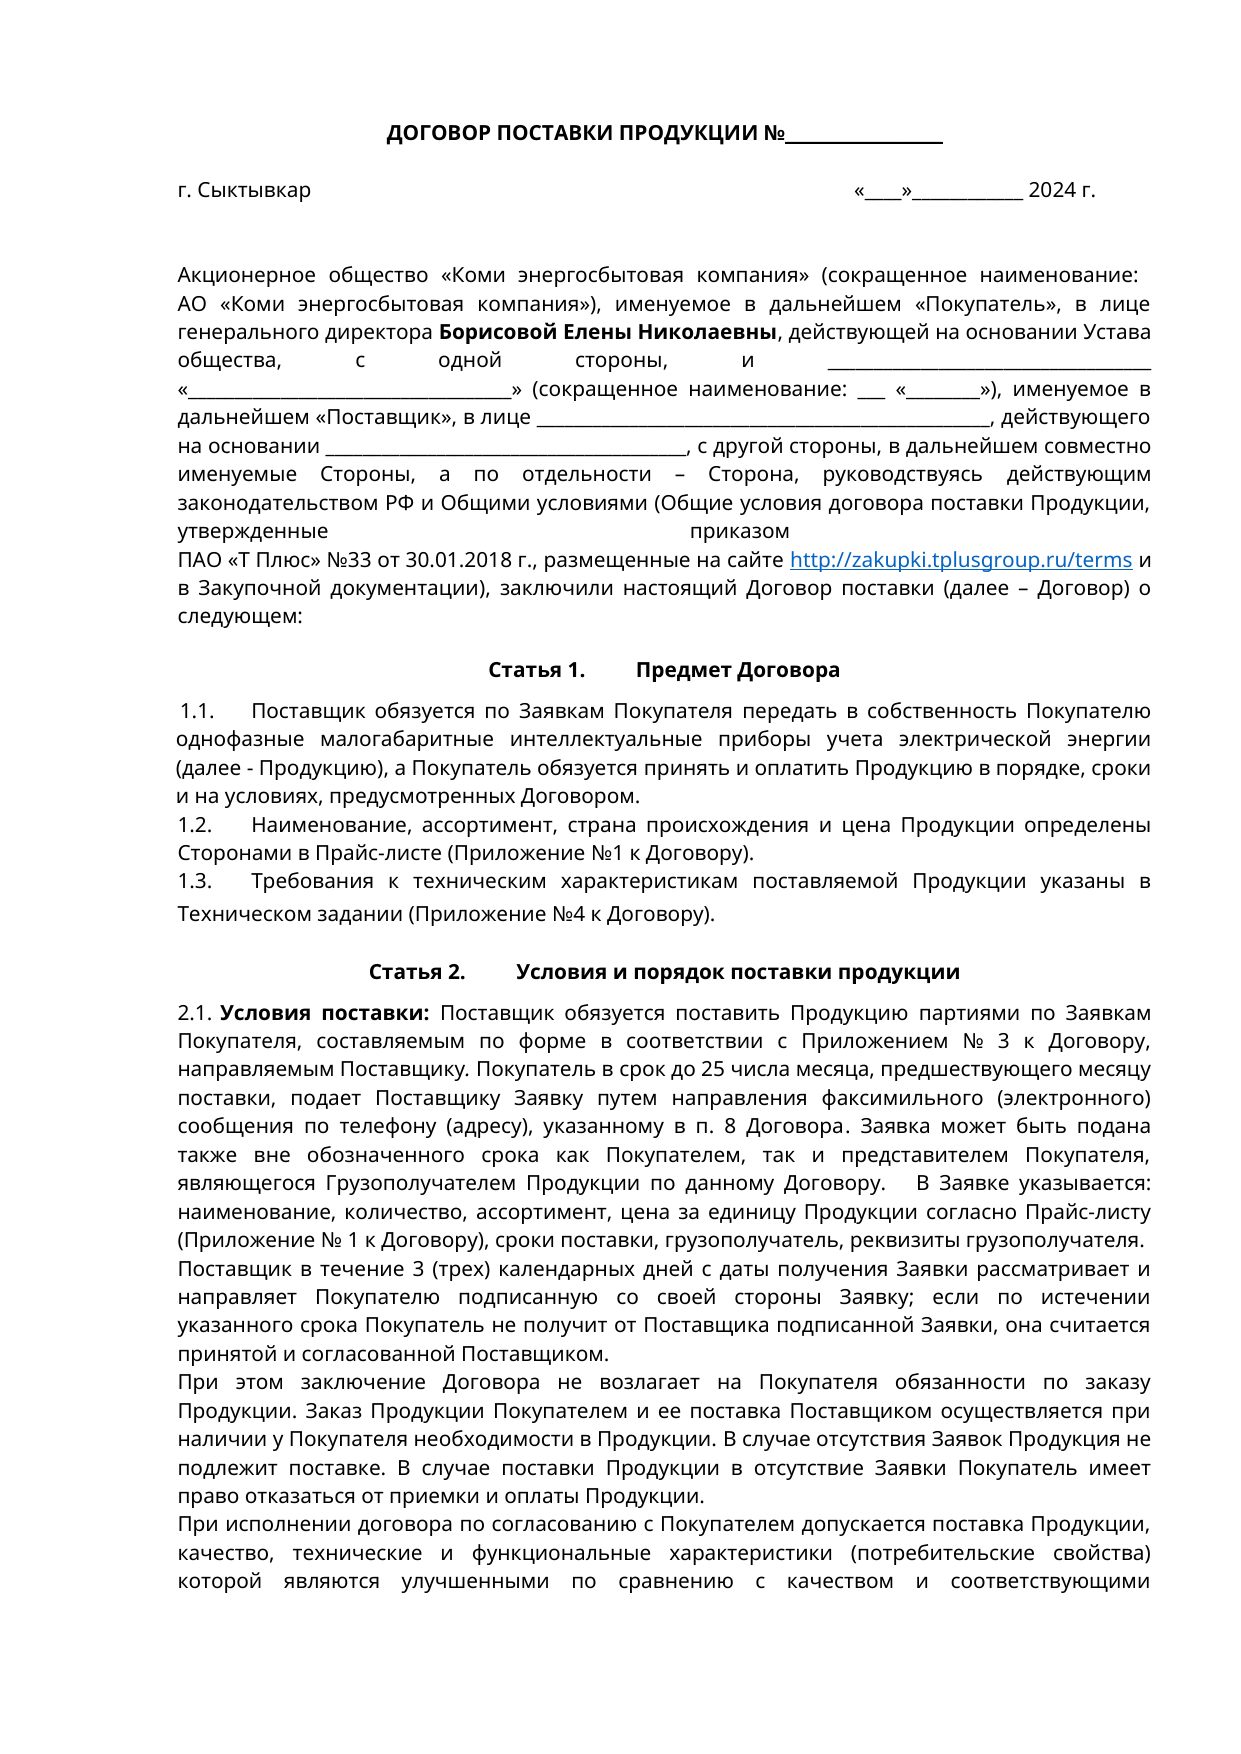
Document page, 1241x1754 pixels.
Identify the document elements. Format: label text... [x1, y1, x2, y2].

text ДОГОВОР ПОСТАВКИ ПРОДУКЦИИ №_________________ [177, 118, 1152, 147]
list Условия поставки: Поставщик обязуется поставить Продукцию партиями по Заявкам Покупателя, составляемым по форме в соответствии с Приложением № 3 к Договору, направляемым Поставщику. Покупатель в срок до 25 числа месяца, предшествующего месяцу поставки, подает Поставщику Заявку путем направления факсимильного (электронного) сообщения по телефону (адресу), указанному в п. 8 Договора. Заявка может быть подана также вне обозначенного срока как Покупателем, так и представителем Покупателя, являющегося Грузополучателем Продукции по данному Договору. В Заявке указывается: наименование, количество, ассортимент, цена за единицу Продукции согласно Прайс-листу (Приложение № 1 к Договору), сроки поставки, грузополучатель, реквизиты грузополучателя. [177, 998, 1152, 1254]
list Наименование, ассортимент, страна происхождения и цена Продукции определены Сторонами в Прайс-листе (Приложение №1 к Договору). [177, 810, 1152, 867]
list Предмет Договора [177, 655, 1152, 683]
list Требования к техническим характеристикам поставляемой Продукции указаны в Техническом задании (Приложение №4 к Договору). [177, 867, 1152, 928]
text г. Сыктывкар «____»____________ 2024 г. [177, 175, 1152, 203]
text Акционерное общество «Коми энергосбытовая компания» (сокращенное наименование: АО «Коми энергосбытовая компания»), именуемое в дальнейшем «Покупатель», в лице генерального директора Борисовой Елены Николаевны, действующей на основании Устава общества, с одной стороны, и ___________________________________ «___________________________________» (сокращенное наименование: ___ «________»), именуемое в дальнейшем «Поставщик», в лице _________________________________________________, действующего на основании _______________________________________, с другой стороны, в дальнейшем совместно именуемые Стороны, а по отдельности – Сторона, руководствуясь действующим законодательством РФ и Общими условиями (Общие условия договора поставки Продукции, утвержденные приказом ПАО «Т Плюс» №33 от 30.01.2018 г., размещенные на сайте http://zakupki.tplusgroup.ru/terms и в Закупочной документации), заключили настоящий Договор поставки (далее – Договор) о следующем: [177, 260, 1152, 630]
list Поставщик обязуется по Заявкам Покупателя передать в собственность Покупателю однофазные малогабаритные интеллектуальные приборы учета электрической энергии (далее - Продукцию), а Покупатель обязуется принять и оплатить Продукцию в порядке, сроки и на условиях, предусмотренных Договором. [176, 696, 1152, 810]
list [177, 1509, 1152, 1595]
list При этом заключение Договора не возлагает на Покупателя обязанности по заказу Продукции. Заказ Продукции Покупателем и ее поставка Поставщиком осуществляется при наличии у Покупателя необходимости в Продукции. В случае отсутствия Заявок Продукция не подлежит поставке. В случае поставки Продукции в отсутствие Заявки Покупатель имеет право отказаться от приемки и оплаты Продукции. [177, 1367, 1152, 1509]
list Условия и порядок поставки продукции [177, 957, 1152, 985]
list Поставщик в течение 3 (трех) календарных дней с даты получения Заявки рассматривает и направляет Покупателю подписанную со своей стороны Заявку; если по истечении указанного срока Покупатель не получит от Поставщика подписанной Заявки, она считается принятой и согласованной Поставщиком. [177, 1254, 1152, 1367]
